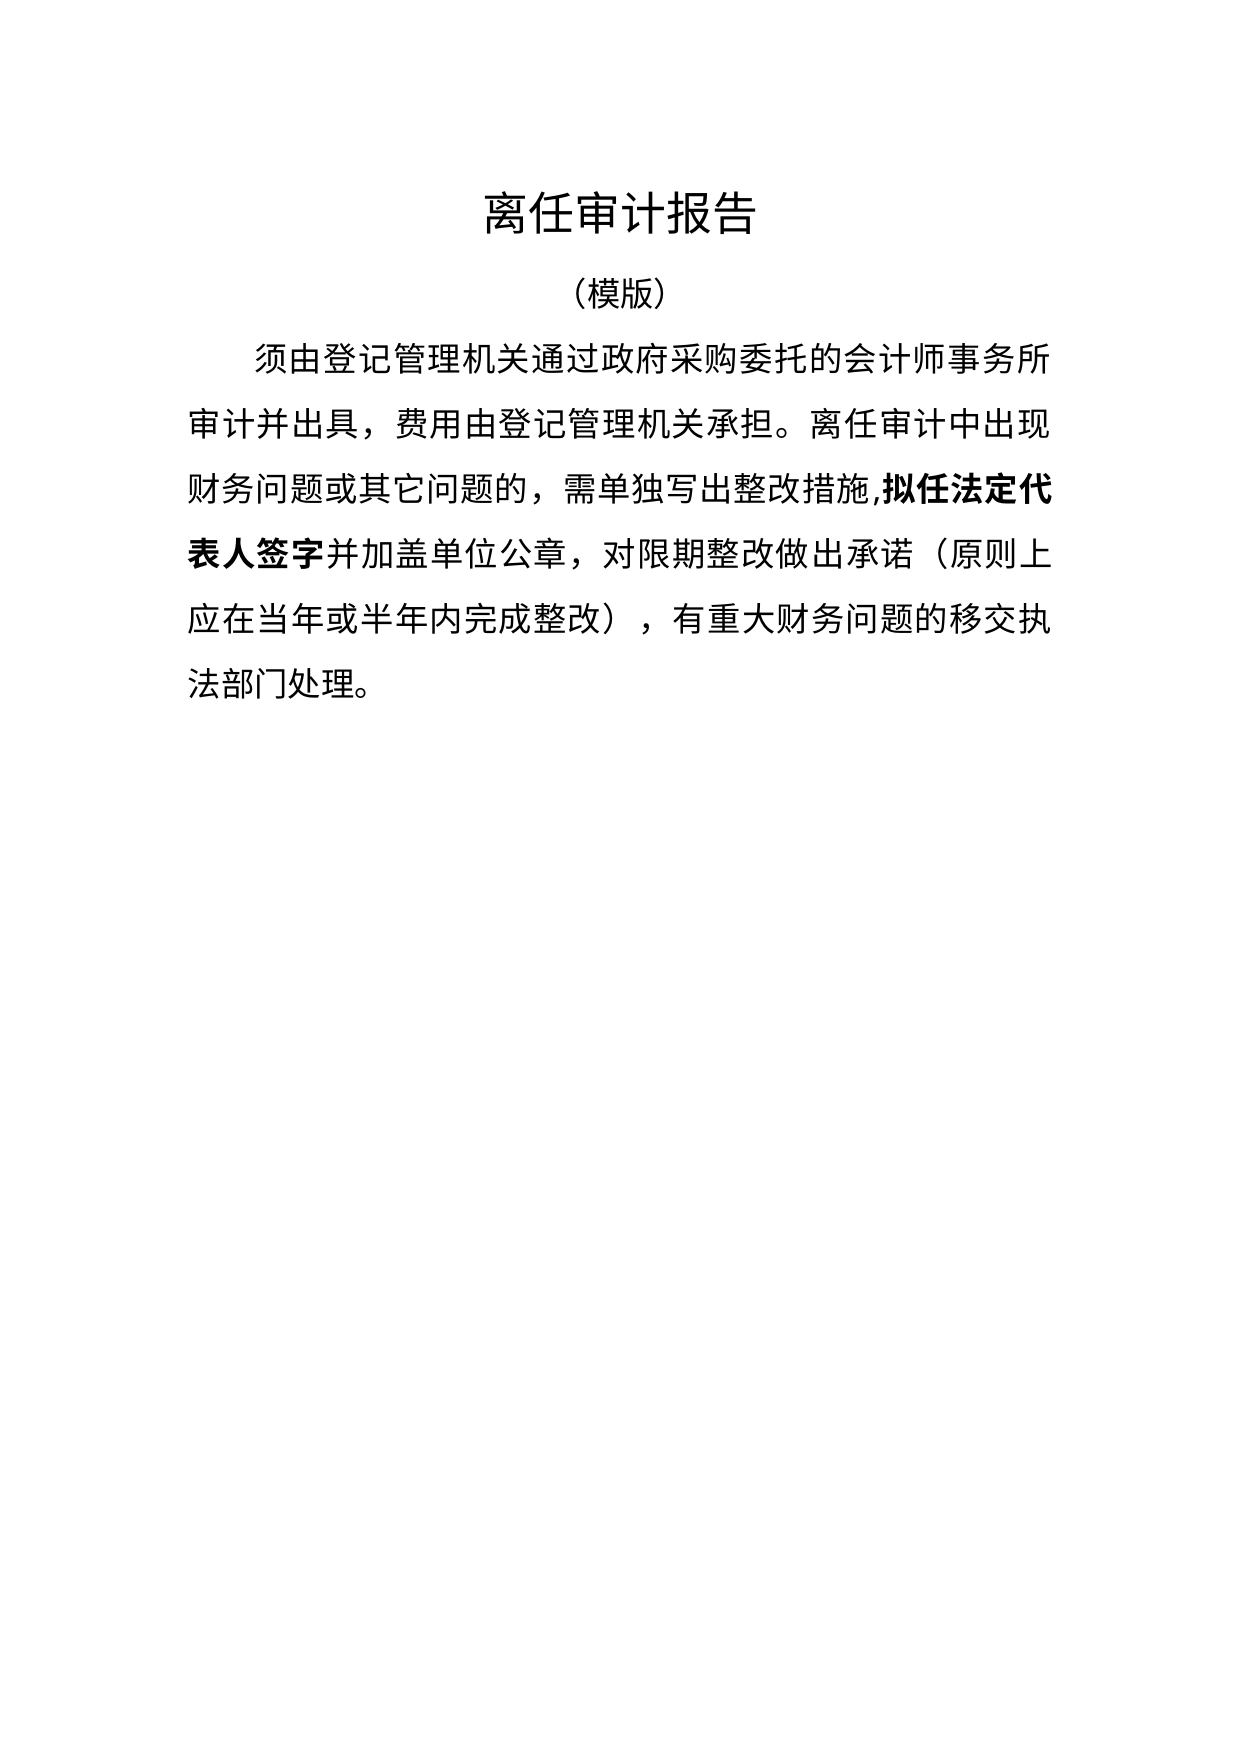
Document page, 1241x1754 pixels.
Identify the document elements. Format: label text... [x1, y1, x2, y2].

text 须由登记管理机关通过政府采购委托的会计师事务所审计并出具，费用由登记管理机关承担。离任审计中出现财务问题或其它问题的，需单独写出整改措施,拟任法定代表人签字并加盖单位公章，对限期整改做出承诺（原则上应在当年或半年内完成整改），有重大财务问题的移交执法部门处理。 [187, 324, 1053, 714]
text （模版） [187, 259, 1053, 324]
text 离任审计报告 [187, 162, 1053, 259]
